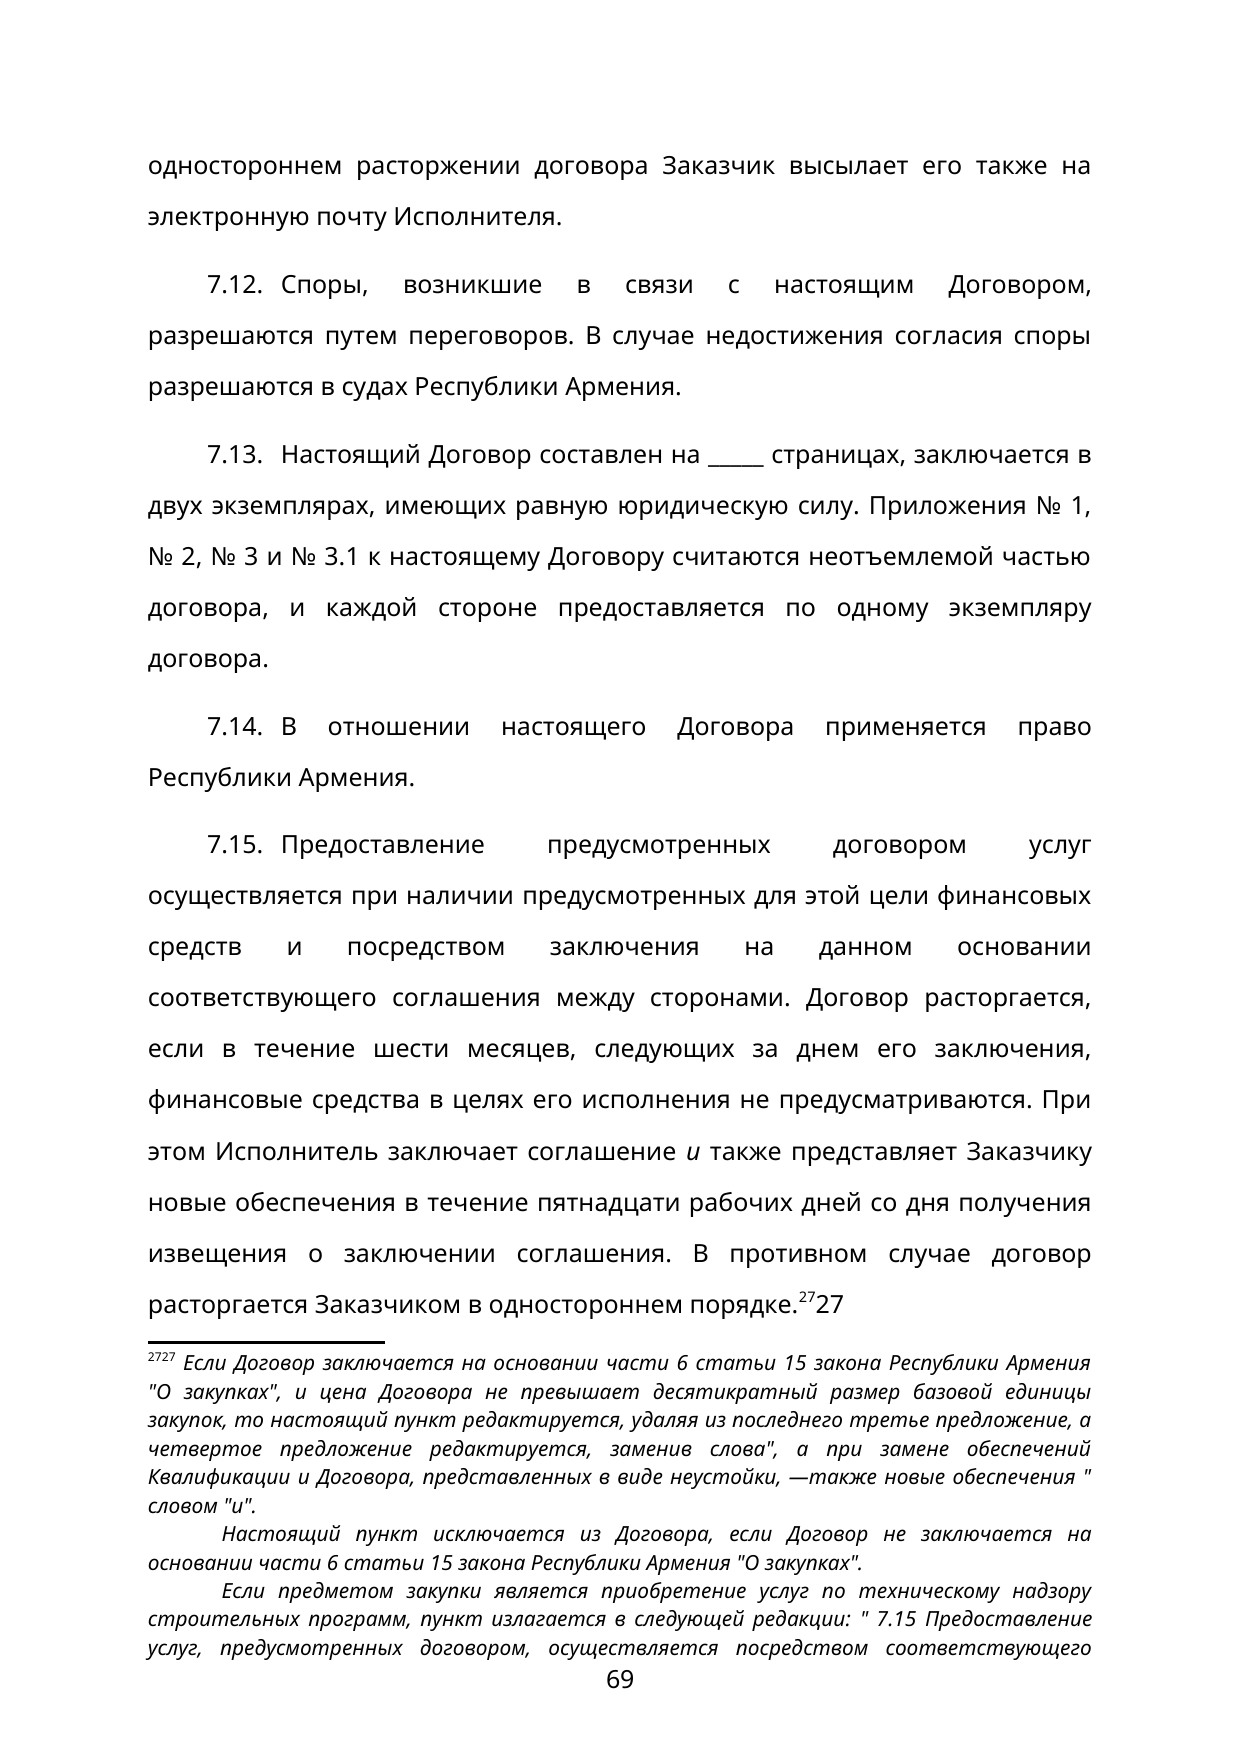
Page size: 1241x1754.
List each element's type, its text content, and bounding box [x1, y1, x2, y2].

text 7.13. Настоящий Договор составлен на _____ страницах, заключается в двух экземплярах, имеющих равную юридическую силу. Приложения № 1, № 2, № 3 и № 3.1 к настоящему Договору считаются неотъемлемой частью договора, и каждой стороне предоставляется по одному экземпляру договора. [148, 436, 1092, 674]
text 7.14. В отношении настоящего Договора применяется право Республики Армения. [148, 708, 1092, 793]
text 7.15. Предоставление предусмотренных договором услуг осуществляется при наличии предусмотренных для этой цели финансовых средств и посредством заключения на данном основании соответствующего соглашения между сторонами. Договор расторгается, если в течение шести месяцев, следующих за днем его заключения, финансовые средства в целях его исполнения не предусматриваются. При этом Исполнитель заключает соглашение и также представляет Заказчику новые обеспечения в течение пятнадцати рабочих дней со дня получения извещения о заключении соглашения. В противном случае договор расторгается Заказчиком в одностороннем порядке.27 [148, 827, 1092, 1320]
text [148, 148, 1092, 233]
text 7.12. Споры, возникшие в связи с настоящим Договором, разрешаются путем переговоров. В случае недостижения согласия споры разрешаются в судах Республики Армения. [148, 266, 1092, 403]
